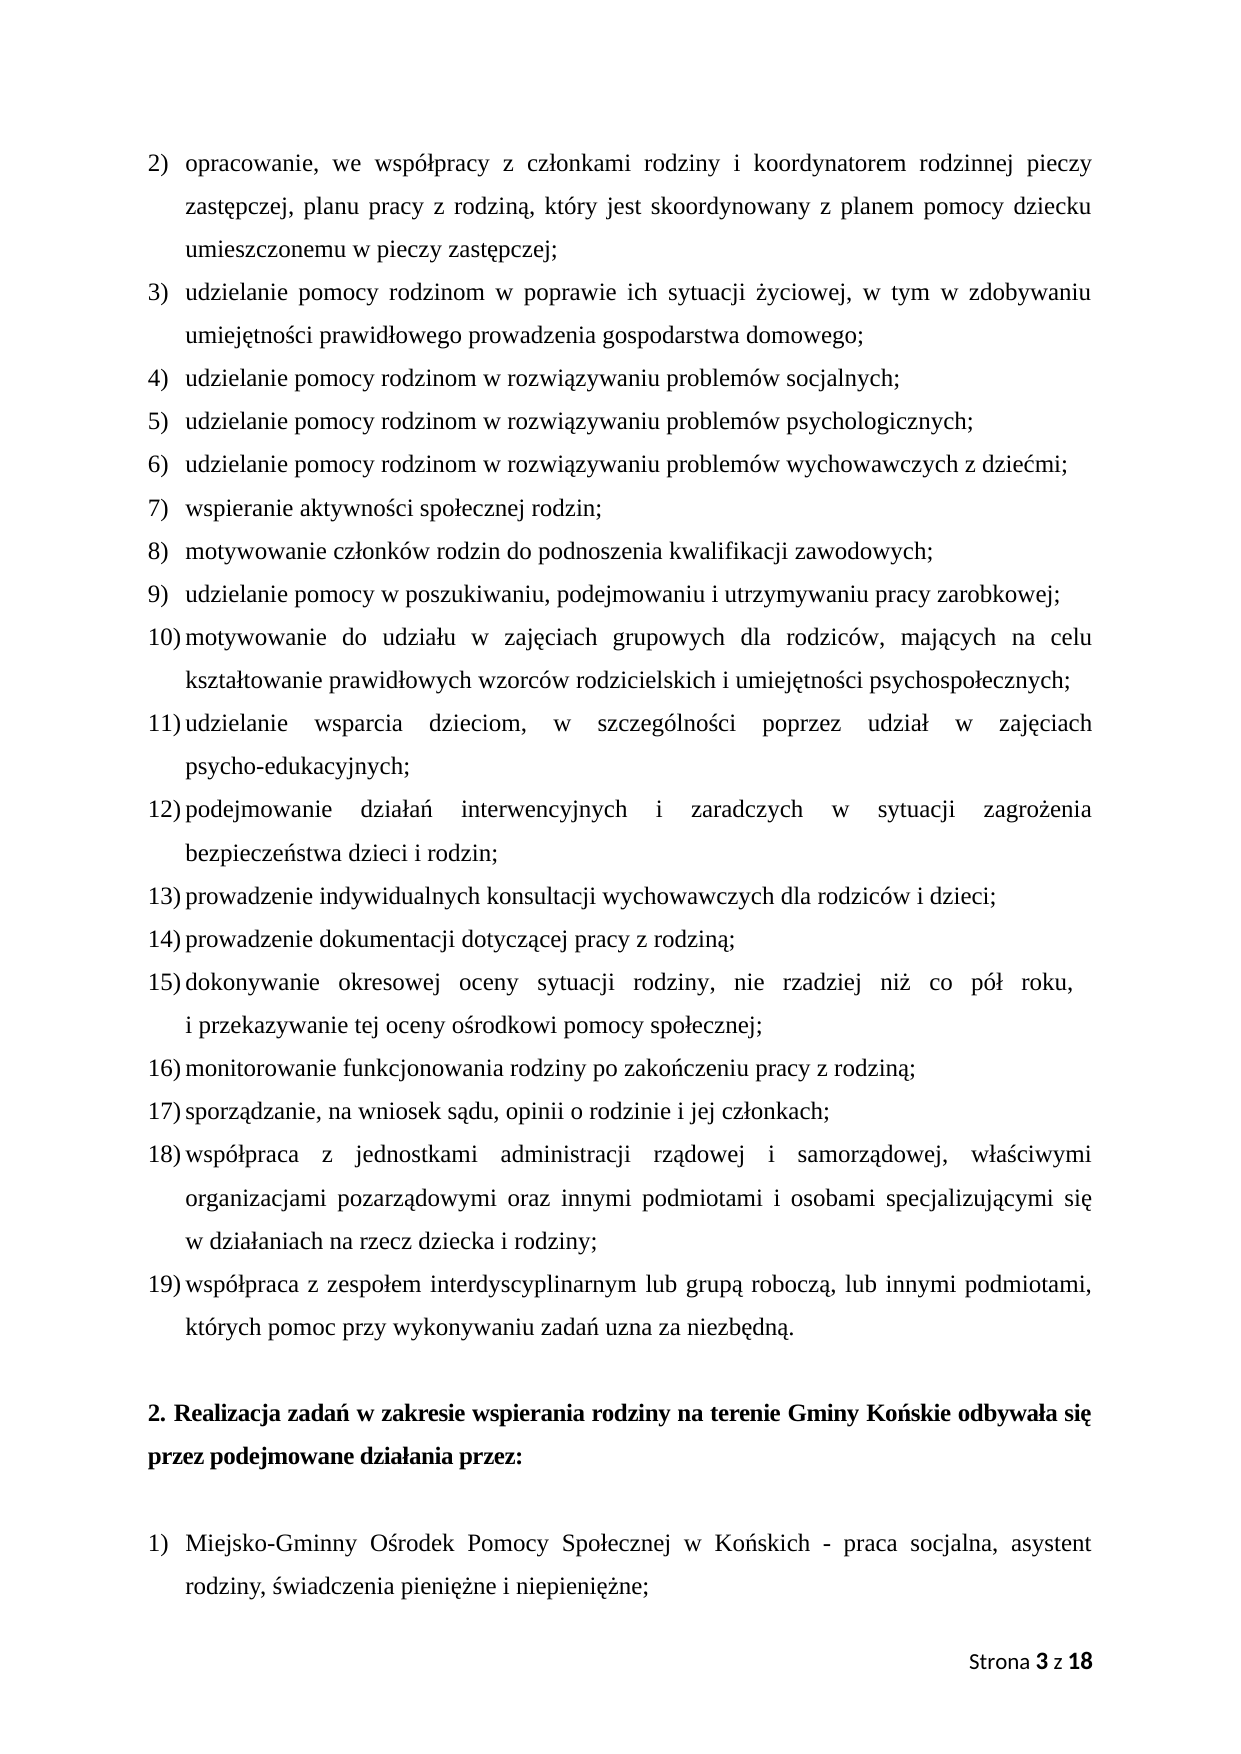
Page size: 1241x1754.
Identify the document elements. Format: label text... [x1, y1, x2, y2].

list monitorowanie funkcjonowania rodziny po zakończeniu pracy z rodziną; [148, 1053, 1093, 1082]
text 2. Realizacja zadań w zakresie wspierania rodziny na terenie Gminy Końskie odbywała się przez podejmowane działania przez: [148, 1398, 1093, 1470]
list udzielanie wsparcia dzieciom, w szczególności poprzez udział w zajęciach psycho-edukacyjnych; [148, 708, 1093, 780]
list prowadzenie indywidualnych konsultacji wychowawczych dla rodziców i dzieci; [148, 881, 1093, 909]
list podejmowanie działań interwencyjnych i zaradczych w sytuacji zagrożenia bezpieczeństwa dzieci i rodzin; [148, 794, 1093, 866]
list udzielanie pomocy rodzinom w poprawie ich sytuacji życiowej, w tym w zdobywaniu umiejętności prawidłowego prowadzenia gospodarstwa domowego; [148, 277, 1093, 349]
list motywowanie do udziału w zajęciach grupowych dla rodziców, mających na celu kształtowanie prawidłowych wzorców rodzicielskich i umiejętności psychospołecznych; [148, 622, 1093, 694]
list prowadzenie dokumentacji dotyczącej pracy z rodziną; [148, 924, 1093, 953]
list udzielanie pomocy rodzinom w rozwiązywaniu problemów psychologicznych; [148, 406, 1093, 435]
list współpraca z zespołem interdyscyplinarnym lub grupą roboczą, lub innymi podmiotami, których pomoc przy wykonywaniu zadań uzna za niezbędną. [148, 1269, 1093, 1341]
list udzielanie pomocy w poszukiwaniu, podejmowaniu i utrzymywaniu pracy zarobkowej; [148, 579, 1093, 608]
list sporządzanie, na wniosek sądu, opinii o rodzinie i jej członkach; [148, 1096, 1093, 1125]
list dokonywanie okresowej oceny sytuacji rodziny, nie rzadziej niż co pół roku, i przekazywanie tej oceny ośrodkowi pomocy społecznej; [148, 967, 1093, 1039]
list opracowanie, we współpracy z członkami rodziny i koordynatorem rodzinnej pieczy zastępczej, planu pracy z rodziną, który jest skoordynowany z planem pomocy dziecku umieszczonemu w pieczy zastępczej; [148, 148, 1093, 263]
list udzielanie pomocy rodzinom w rozwiązywaniu problemów socjalnych; [148, 363, 1093, 392]
list Miejsko-Gminny Ośrodek Pomocy Społecznej w Końskich - praca socjalna, asystent rodziny, świadczenia pieniężne i niepieniężne; [148, 1528, 1093, 1599]
list wspieranie aktywności społecznej rodzin; [148, 493, 1093, 521]
list motywowanie członków rodzin do podnoszenia kwalifikacji zawodowych; [148, 536, 1093, 564]
list udzielanie pomocy rodzinom w rozwiązywaniu problemów wychowawczych z dziećmi; [148, 449, 1093, 478]
list współpraca z jednostkami administracji rządowej i samorządowej, właściwymi organizacjami pozarządowymi oraz innymi podmiotami i osobami specjalizującymi się w działaniach na rzecz dziecka i rodziny; [148, 1139, 1093, 1254]
